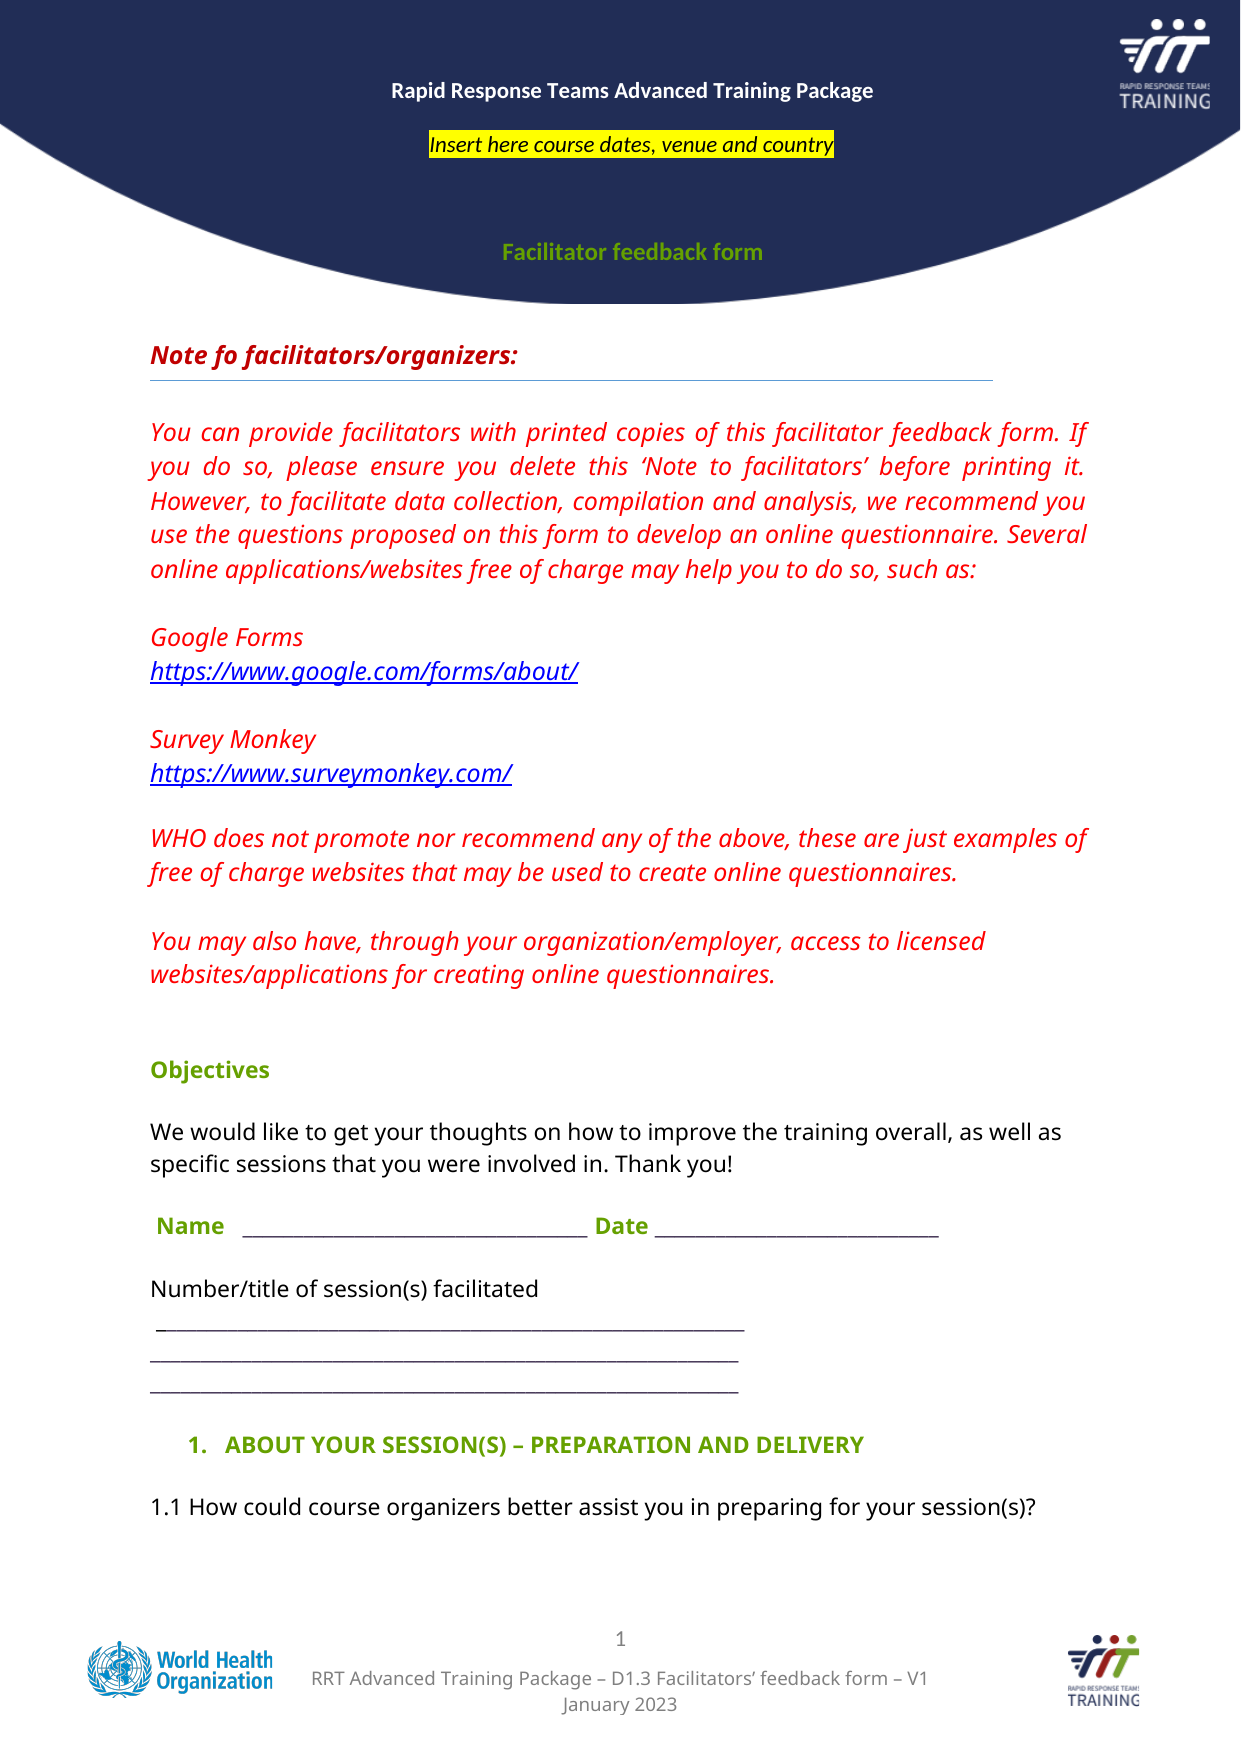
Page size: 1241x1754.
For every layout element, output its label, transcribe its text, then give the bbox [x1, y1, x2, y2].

text Number/title of session(s) facilitated [150, 1272, 1090, 1304]
list ABOUT YOUR SESSION(S) – PREPARATION AND DELIVERY [187, 1429, 1090, 1460]
text https://www.google.com/forms/about/ [150, 653, 1090, 687]
text __________________________________________________________ [150, 1366, 1090, 1397]
text https://www.surveymonkey.com/ [150, 756, 1090, 790]
text Note fo facilitators/organizers: [150, 337, 993, 380]
text WHO does not promote nor recommend any of the above, these are just examples of free of charge websites that may be used to create online questionnaires. [150, 821, 1090, 889]
text __________________________________________________________ [150, 1304, 1090, 1335]
text We would like to get your thoughts on how to improve the training overall, as well as specific sessions that you were involved in. Thank you! [150, 1116, 1090, 1179]
text You may also have, through your organization/employer, access to licensed websites/applications for creating online questionnaires. [150, 923, 1090, 991]
text Google Forms [150, 619, 1090, 653]
picture [87, 1641, 273, 1698]
text Survey Monkey [150, 722, 1090, 756]
subtitle Name __________________________________ Date ____________________________ [150, 1210, 1090, 1241]
picture [87, 1677, 123, 1698]
text __________________________________________________________ [150, 1335, 1090, 1366]
text You can provide facilitators with printed copies of this facilitator feedback form. If you do so, please ensure you delete this ‘Note to facilitators’ before printing it. However, to facilitate data collection, compilation and analysis, we recommend you use the questions proposed on this form to develop an online questionnaire. Several online applications/websites free of charge may help you to do so, such as: [150, 415, 1090, 585]
text Objectives [150, 1054, 1090, 1085]
text 1.1 How could course organizers better assist you in preparing for your session(s)? [150, 1491, 1090, 1522]
